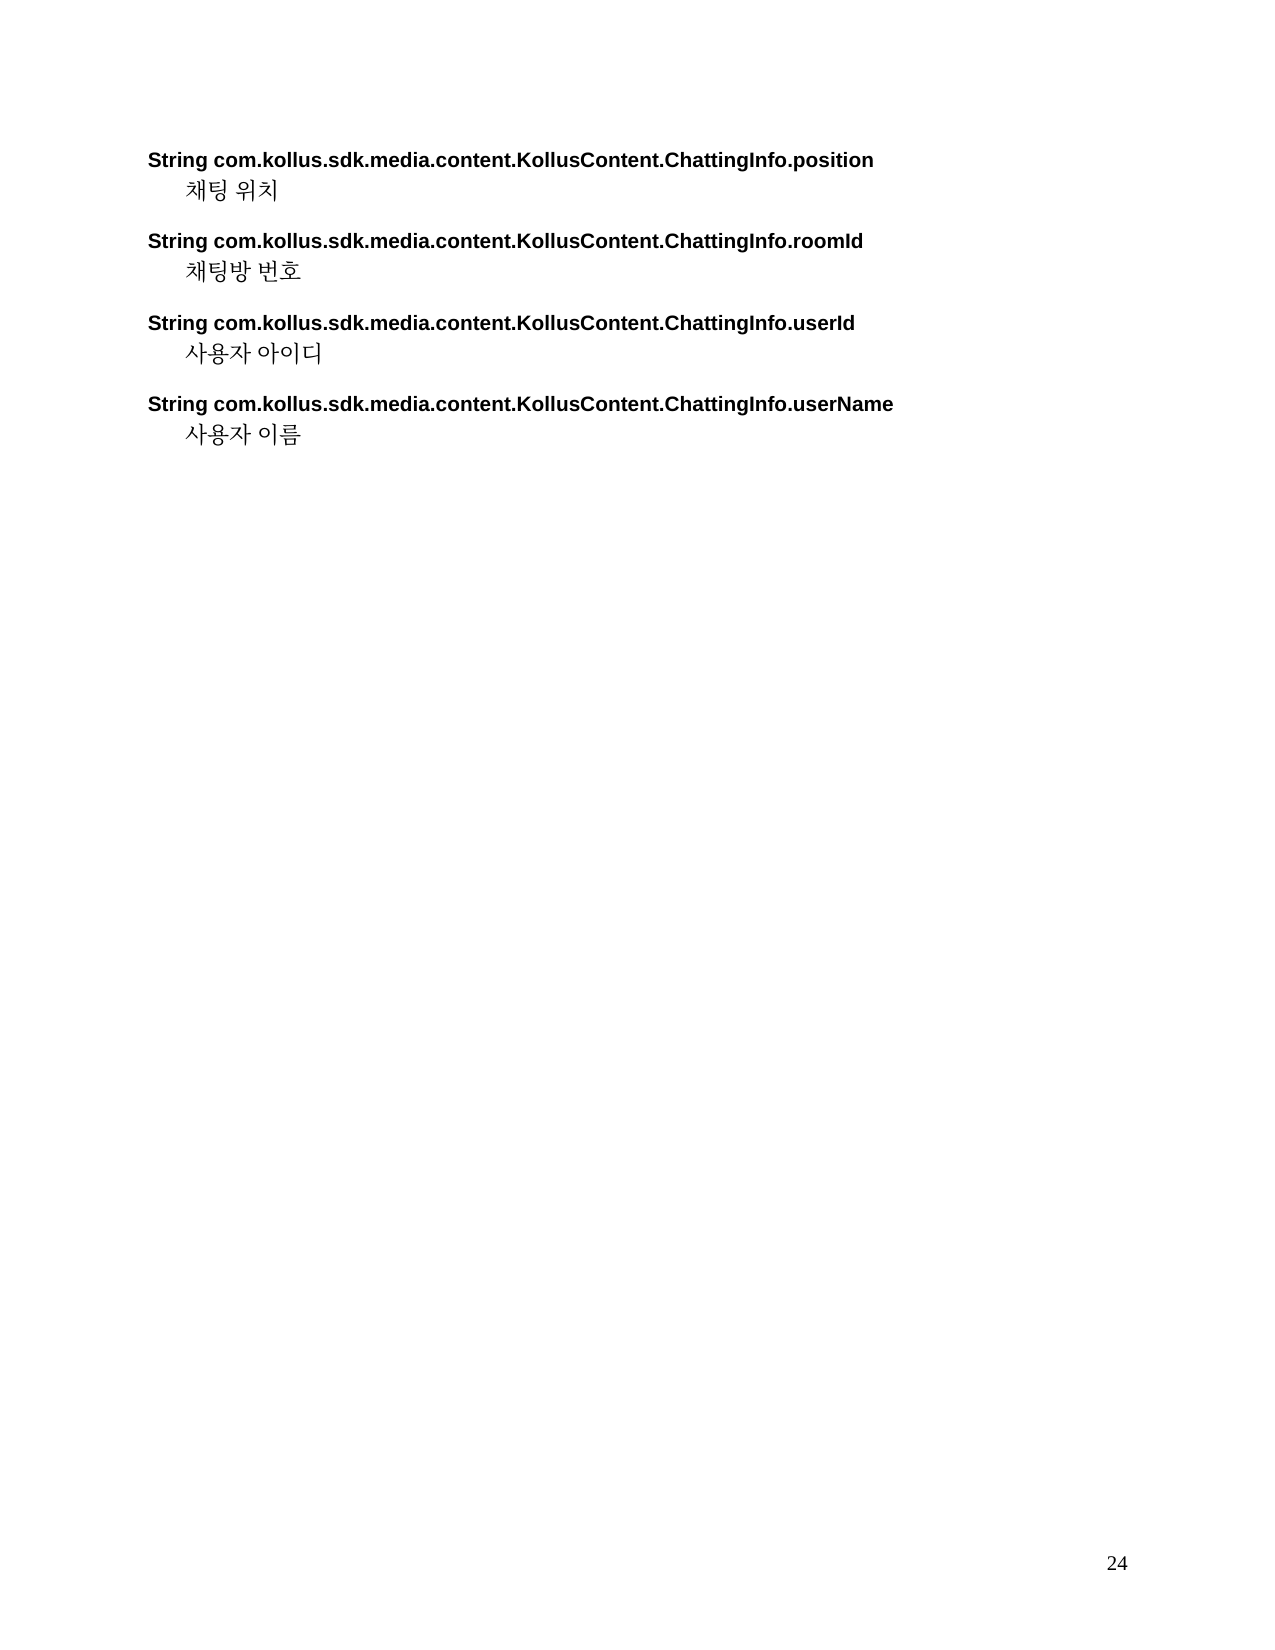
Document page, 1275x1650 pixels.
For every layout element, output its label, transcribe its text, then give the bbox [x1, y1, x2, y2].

subtitle String com.kollus.sdk.media.content.KollusContent.ChattingInfo.userId [148, 311, 1127, 335]
subtitle String com.kollus.sdk.media.content.KollusContent.ChattingInfo.userName [148, 392, 1127, 416]
subtitle String com.kollus.sdk.media.content.KollusContent.ChattingInfo.roomId [148, 229, 1127, 253]
text 채팅방 번호 [185, 259, 1127, 286]
text 사용자 이름 [185, 422, 1127, 449]
subtitle String com.kollus.sdk.media.content.KollusContent.ChattingInfo.position [148, 148, 1127, 172]
text 사용자 아이디 [185, 341, 1127, 367]
text 채팅 위치 [185, 178, 1127, 204]
